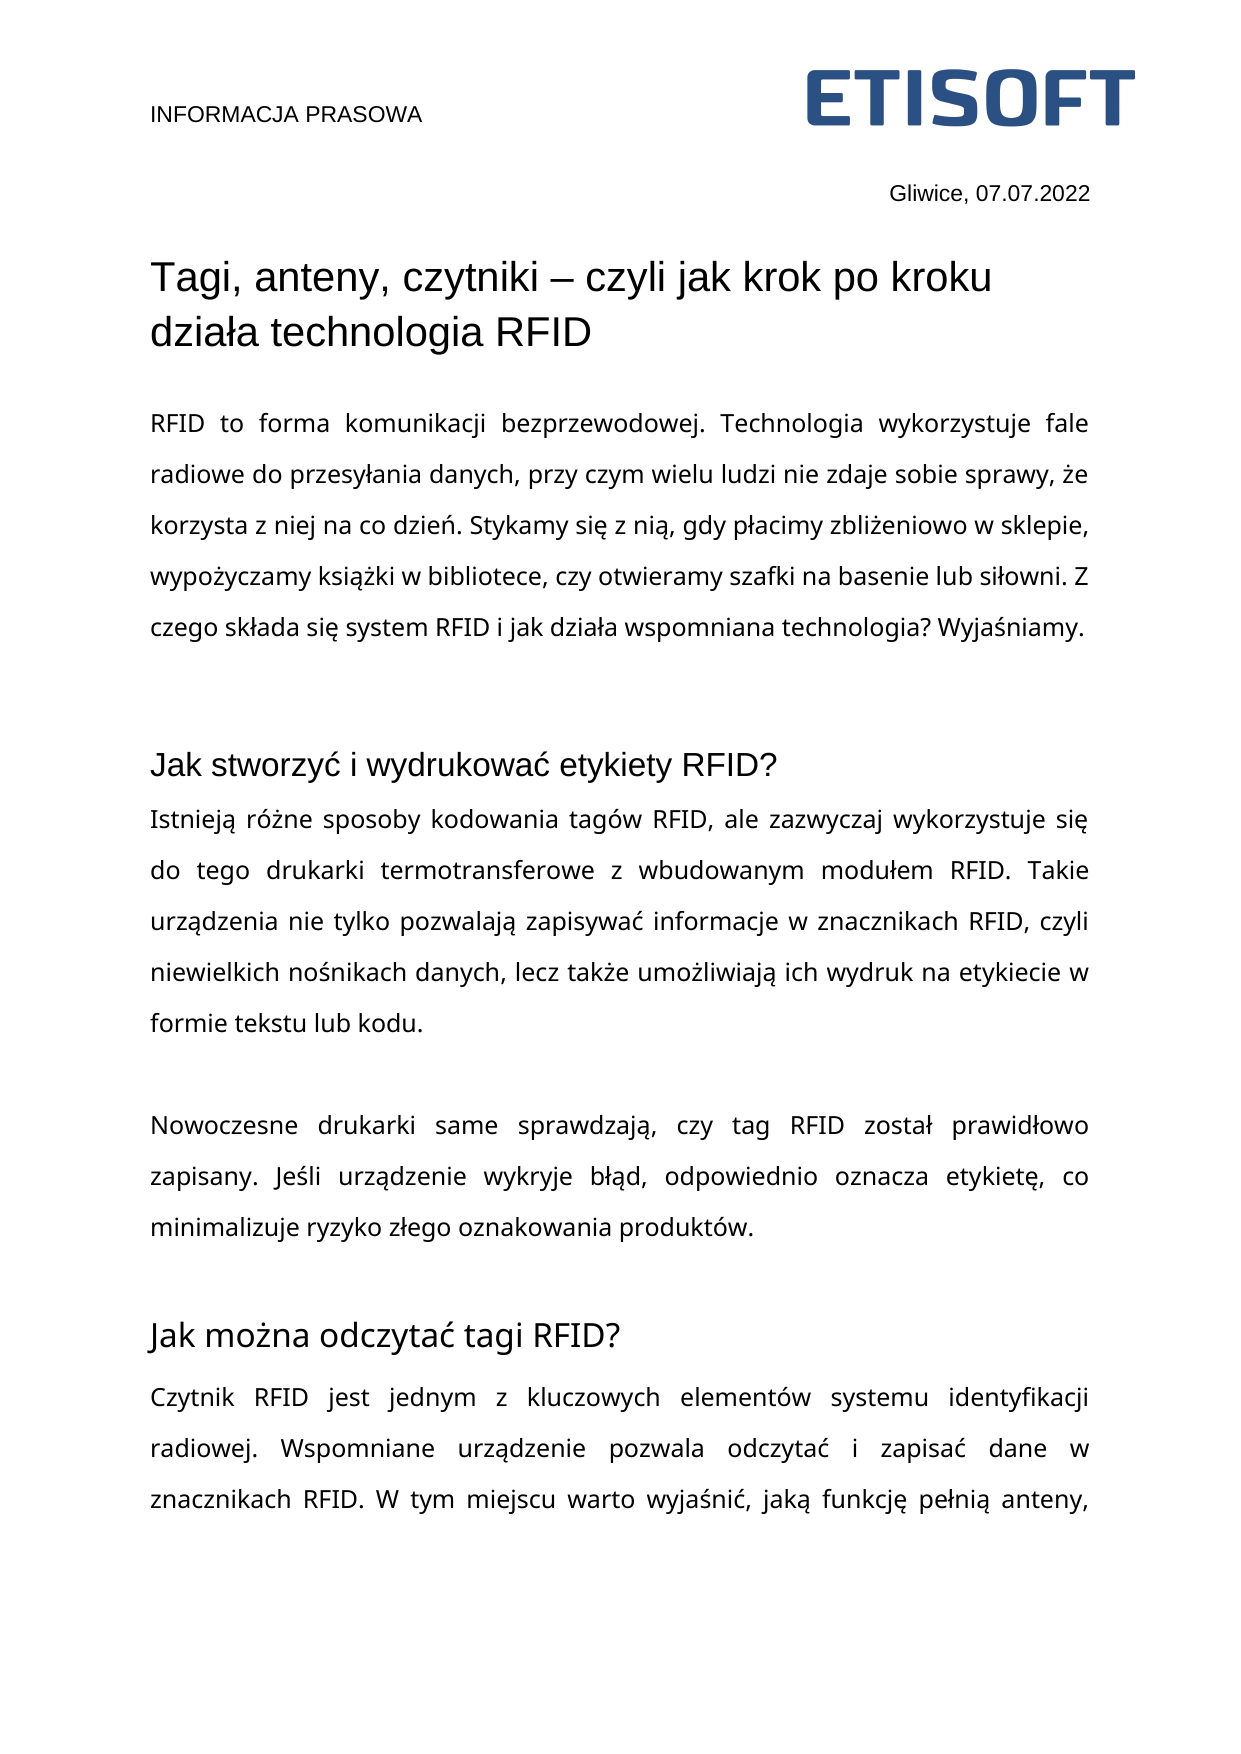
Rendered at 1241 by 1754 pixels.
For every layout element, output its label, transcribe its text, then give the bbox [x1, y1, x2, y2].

subtitle Jak można odczytać tagi RFID? [150, 1312, 1090, 1357]
text RFID to forma komunikacji bezprzewodowej. Technologia wykorzystuje fale radiowe do przesyłania danych, przy czym wielu ludzi nie zdaje sobie sprawy, że korzysta z niej na co dzień. Stykamy się z nią, gdy płacimy zbliżeniowo w sklepie, wypożyczamy książki w bibliotece, czy otwieramy szafki na basenie lub siłowni. Z czego składa się system RFID i jak działa wspomniana technologia? Wyjaśniamy. [150, 405, 1090, 643]
text Gliwice, 07.07.2022 [150, 180, 1090, 207]
text Istnieją różne sposoby kodowania tagów RFID, ale zazwyczaj wykorzystuje się do tego drukarki termotransferowe z wbudowanym modułem RFID. Takie urządzenia nie tylko pozwalają zapisywać informacje w znacznikach RFID, czyli niewielkich nośnikach danych, lecz także umożliwiają ich wydruk na etykiecie w formie tekstu lub kodu. [150, 801, 1090, 1040]
text Nowoczesne drukarki same sprawdzają, czy tag RFID został prawidłowo zapisany. Jeśli urządzenie wykryje błąd, odpowiednio oznacza etykietę, co minimalizuje ryzyko złego oznakowania produktów. [150, 1108, 1090, 1244]
picture [792, 53, 1143, 142]
subtitle Tagi, anteny, czytniki – czyli jak krok po kroku działa technologia RFID [150, 252, 1090, 355]
subtitle Jak stworzyć i wydrukować etykiety RFID? [150, 745, 1090, 783]
